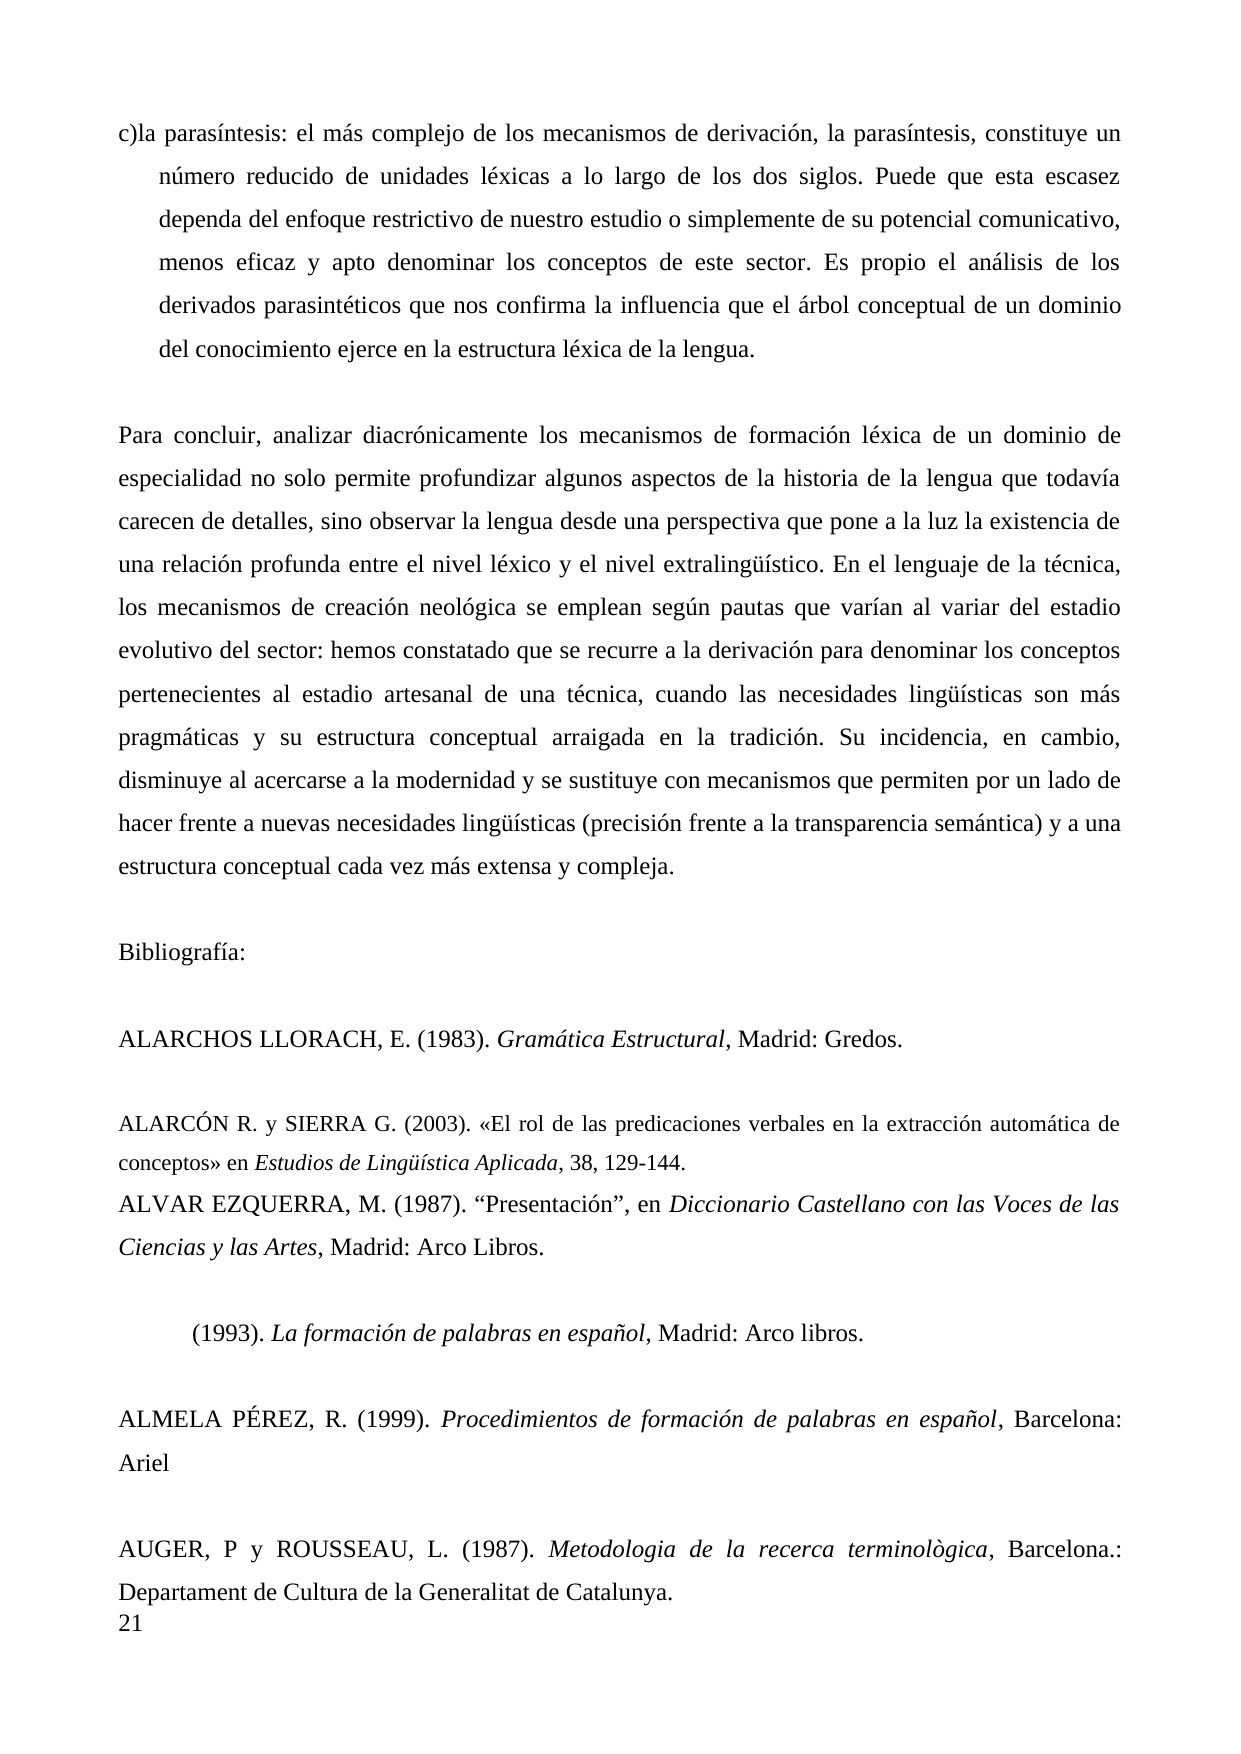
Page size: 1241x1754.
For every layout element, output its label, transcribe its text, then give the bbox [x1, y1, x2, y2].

text ALMELA PÉREZ, R. (1999). Procedimientos de formación de palabras en español, Barcelona: Ariel [118, 1404, 1122, 1476]
text ALARCÓN R. y SIERRA G. (2003). «El rol de las predicaciones verbales en la extracción automática de conceptos» en Estudios de Lingüística Aplicada, 38, 129-144. [118, 1110, 1122, 1176]
text ALVAR EZQUERRA, M. (1987). “Presentación”, en Diccionario Castellano con las Voces de las Ciencias y las Artes, Madrid: Arco Libros. [118, 1189, 1122, 1261]
text Para concluir, analizar diacrónicamente los mecanismos de formación léxica de un dominio de especialidad no solo permite profundizar algunos aspectos de la historia de la lengua que todavía carecen de detalles, sino observar la lengua desde una perspectiva que pone a la luz la existencia de una relación profunda entre el nivel léxico y el nivel extralingüístico. En el lenguaje de la técnica, los mecanismos de creación neológica se emplean según pautas que varían al variar del estadio evolutivo del sector: hemos constatado que se recurre a la derivación para denominar los conceptos pertenecientes al estadio artesanal de una técnica, cuando las necesidades lingüísticas son más pragmáticas y su estructura conceptual arraigada en la tradición. Su incidencia, en cambio, disminuye al acercarse a la modernidad y se sustituye con mecanismos que permiten por un lado de hacer frente a nuevas necesidades lingüísticas (precisión frente a la transparencia semántica) y a una estructura conceptual cada vez más extensa y compleja. [118, 420, 1122, 880]
text AUGER, P y ROUSSEAU, L. (1987). Metodologia de la recerca terminològica, Barcelona.: Departament de Cultura de la Generalitat de Catalunya. [118, 1534, 1122, 1606]
text ALARCHOS LLORACH, E. (1983). Gramática Estructural, Madrid: Gredos. [118, 1024, 1122, 1052]
text Bibliografía: [118, 937, 1122, 966]
list la parasíntesis: el más complejo de los mecanismos de derivación, la parasíntesis, constituye un número reducido de unidades léxicas a lo largo de los dos siglos. Puede que esta escasez dependa del enfoque restrictivo de nuestro estudio o simplemente de su potencial comunicativo, menos eficaz y apto denominar los conceptos de este sector. Es propio el análisis de los derivados parasintéticos que nos confirma la influencia que el árbol conceptual de un dominio del conocimiento ejerce en la estructura léxica de la lengua. [118, 118, 1122, 362]
text (1993). La formación de palabras en español, Madrid: Arco libros. [118, 1318, 1122, 1347]
